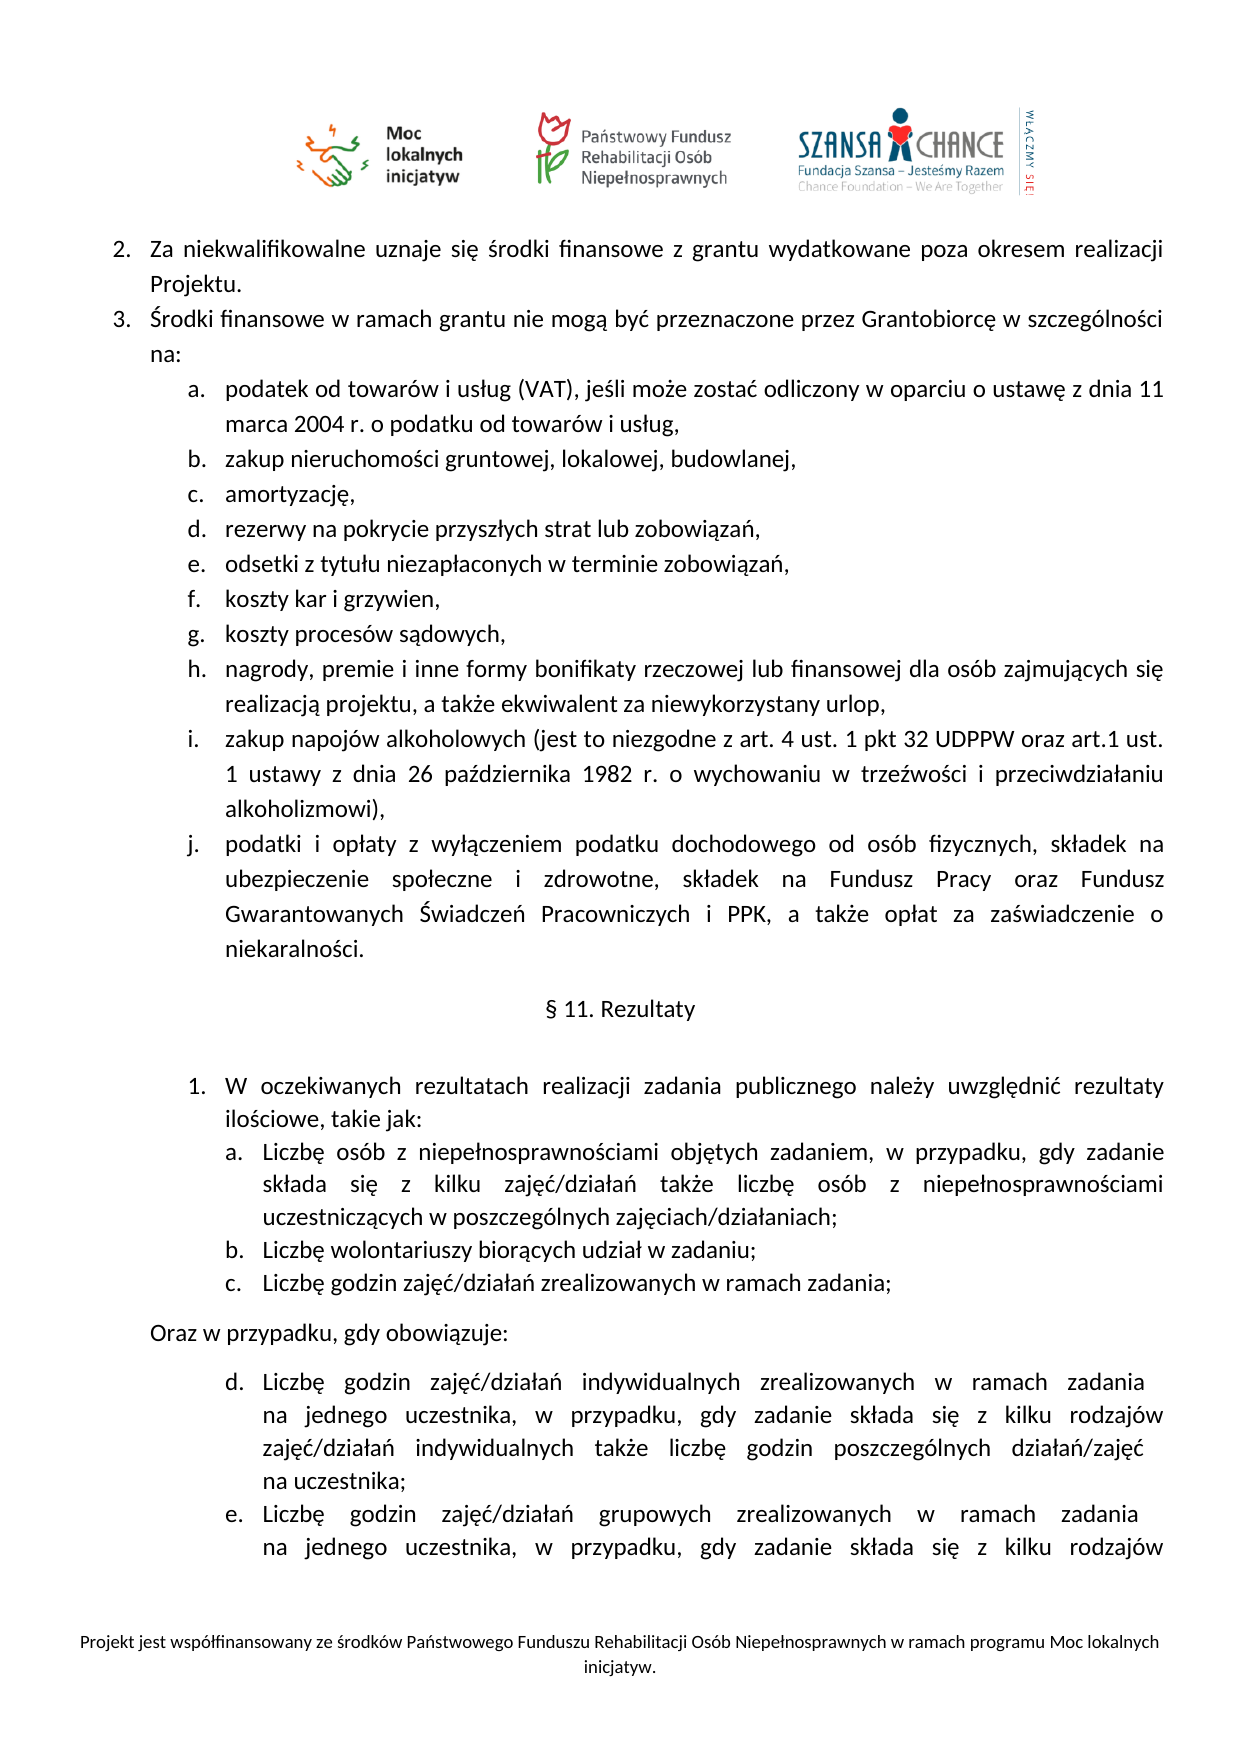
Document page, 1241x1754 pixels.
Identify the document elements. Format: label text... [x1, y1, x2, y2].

list odsetki z tytułu niezapłaconych w terminie zobowiązań, [187, 548, 1165, 579]
list Środki finansowe w ramach grantu nie mogą być przeznaczone przez Grantobiorcę w szczególności na: [112, 303, 1165, 369]
list nagrody, premie i inne formy bonifikaty rzeczowej lub finansowej dla osób zajmujących się realizacją projektu, a także ekwiwalent za niewykorzystany urlop, [187, 653, 1165, 719]
list Liczbę wolontariuszy biorących udział w zadaniu; [225, 1234, 1165, 1265]
list Liczbę godzin zajęć/działań indywidualnych zrealizowanych w ramach zadania na jednego uczestnika, w przypadku, gdy zadanie składa się z kilku rodzajów zajęć/działań indywidualnych także liczbę godzin poszczególnych działań/zajęć na uczestnika; [225, 1366, 1165, 1496]
list podatki i opłaty z wyłączeniem podatku dochodowego od osób fizycznych, składek na ubezpieczenie społeczne i zdrowotne, składek na Fundusz Pracy oraz Fundusz Gwarantowanych Świadczeń Pracowniczych i PPK, a także opłat za zaświadczenie o niekaralności. [187, 828, 1165, 964]
list W oczekiwanych rezultatach realizacji zadania publicznego należy uwzględnić rezultaty ilościowe, takie jak: [187, 1070, 1165, 1133]
text Oraz w przypadku, gdy obowiązuje: [150, 1317, 1165, 1347]
list koszty procesów sądowych, [187, 618, 1165, 649]
list zakup nieruchomości gruntowej, lokalowej, budowlanej, [187, 443, 1165, 474]
list amortyzację, [187, 478, 1165, 509]
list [225, 1498, 1165, 1562]
list rezerwy na pokrycie przyszłych strat lub zobowiązań, [187, 513, 1165, 544]
subtitle § 11. Rezultaty [75, 993, 1165, 1024]
list koszty kar i grzywien, [187, 583, 1165, 614]
list podatek od towarów i usług (VAT), jeśli może zostać odliczony w oparciu o ustawę z dnia 11 marca 2004 r. o podatku od towarów i usług, [187, 373, 1165, 439]
list Za niekwalifikowalne uznaje się środki finansowe z grantu wydatkowane poza okresem realizacji Projektu. [112, 234, 1165, 299]
list zakup napojów alkoholowych (jest to niezgodne z art. 4 ust. 1 pkt 32 UDPPW oraz art.1 ust. 1 ustawy z dnia 26 października 1982 r. o wychowaniu w trzeźwości i przeciwdziałaniu alkoholizmowi), [187, 723, 1165, 824]
list Liczbę godzin zajęć/działań zrealizowanych w ramach zadania; [225, 1267, 1165, 1298]
list Liczbę osób z niepełnosprawnościami objętych zadaniem, w przypadku, gdy zadanie składa się z kilku zajęć/działań także liczbę osób z niepełnosprawnościami uczestniczących w poszczególnych zajęciach/działaniach; [225, 1136, 1165, 1232]
